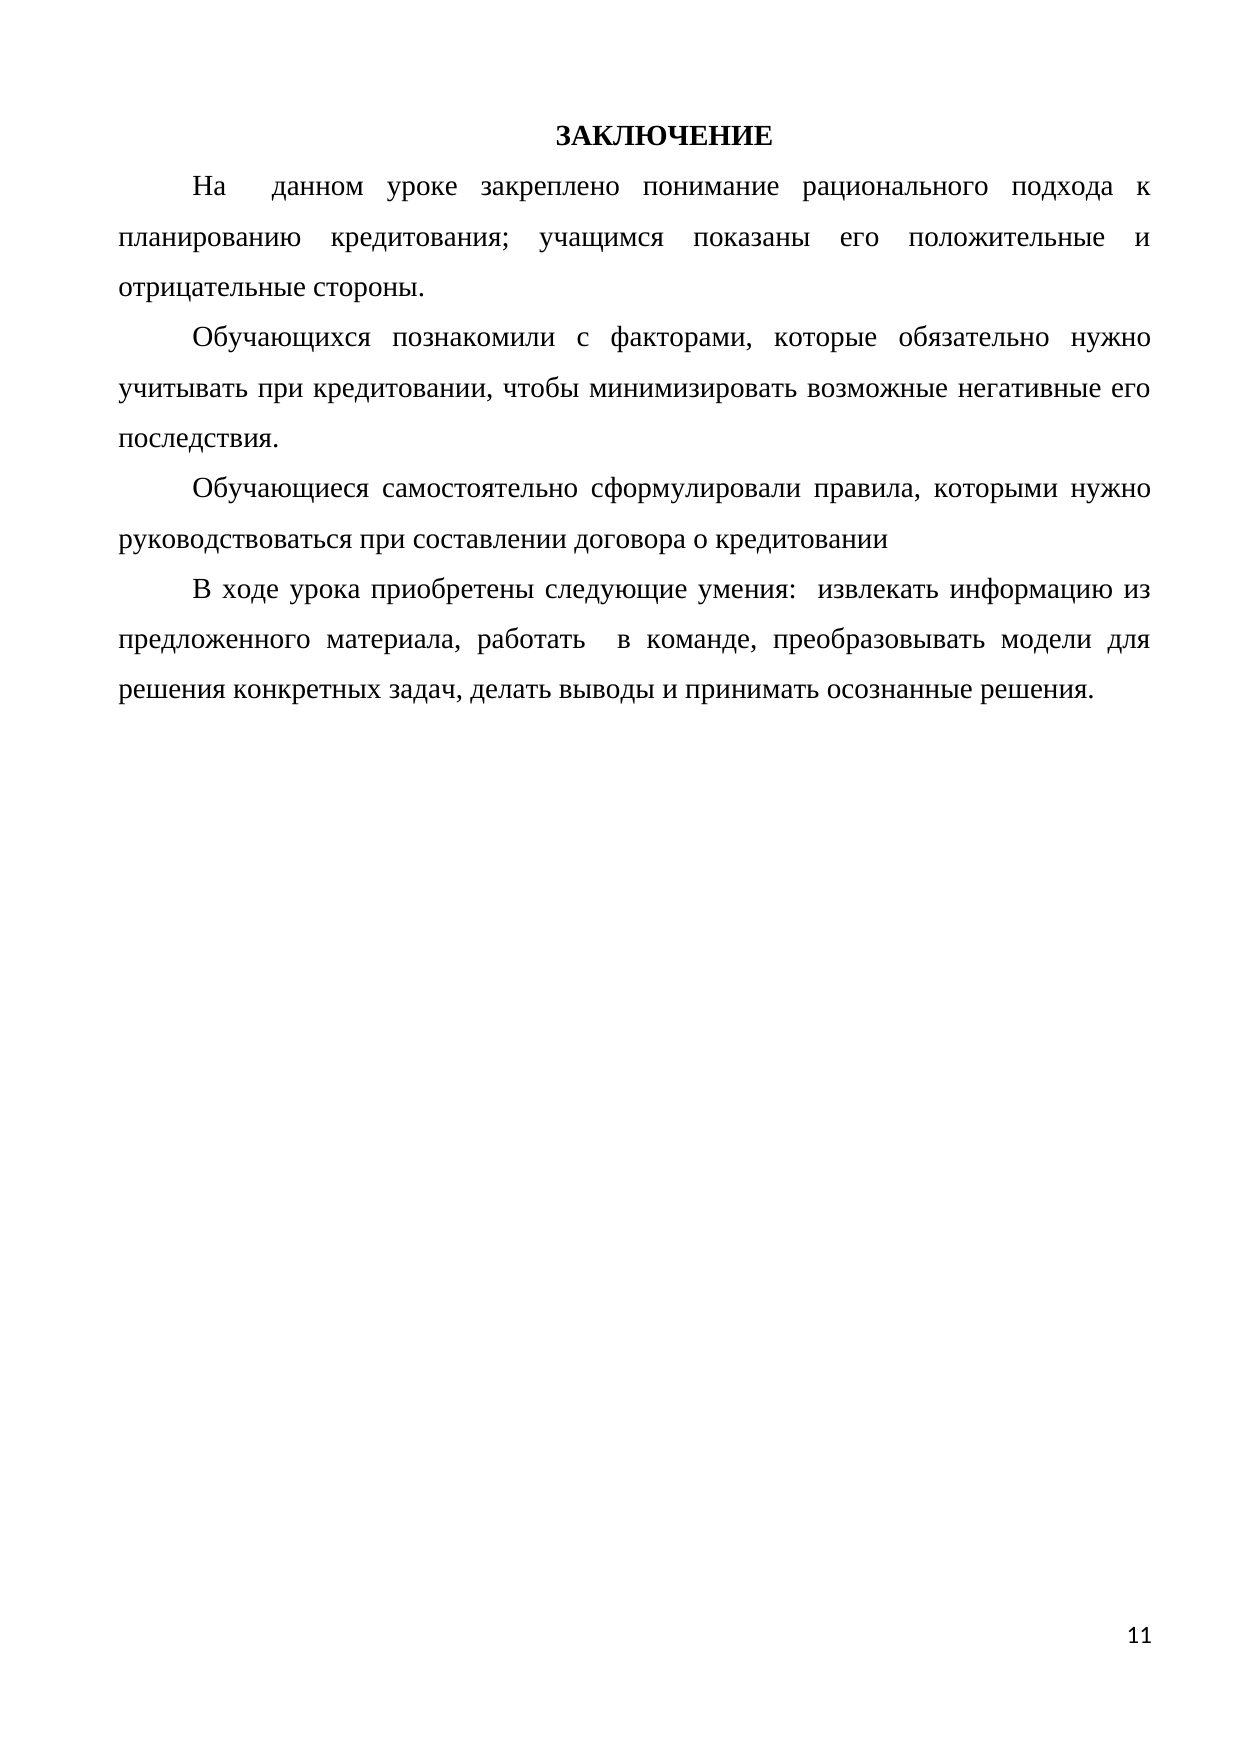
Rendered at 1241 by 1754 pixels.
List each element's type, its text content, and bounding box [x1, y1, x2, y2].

text Обучающиеся самостоятельно сформулировали правила, которыми нужно руководствоваться при составлении договора о кредитовании [118, 470, 1152, 554]
text На данном уроке закреплено понимание рационального подхода к планированию кредитования; учащимся показаны его положительные и отрицательные стороны. [118, 168, 1152, 303]
text Обучающихся познакомили с факторами, которые обязательно нужно учитывать при кредитовании, чтобы минимизировать возможные негативные его последствия. [118, 319, 1152, 454]
text В ходе урока приобретены следующие умения: извлекать информацию из предложенного материала, работать в команде, преобразовывать модели для решения конкретных задач, делать выводы и принимать осознанные решения. [118, 571, 1152, 705]
text ЗАКЛЮЧЕНИЕ [118, 118, 1152, 152]
